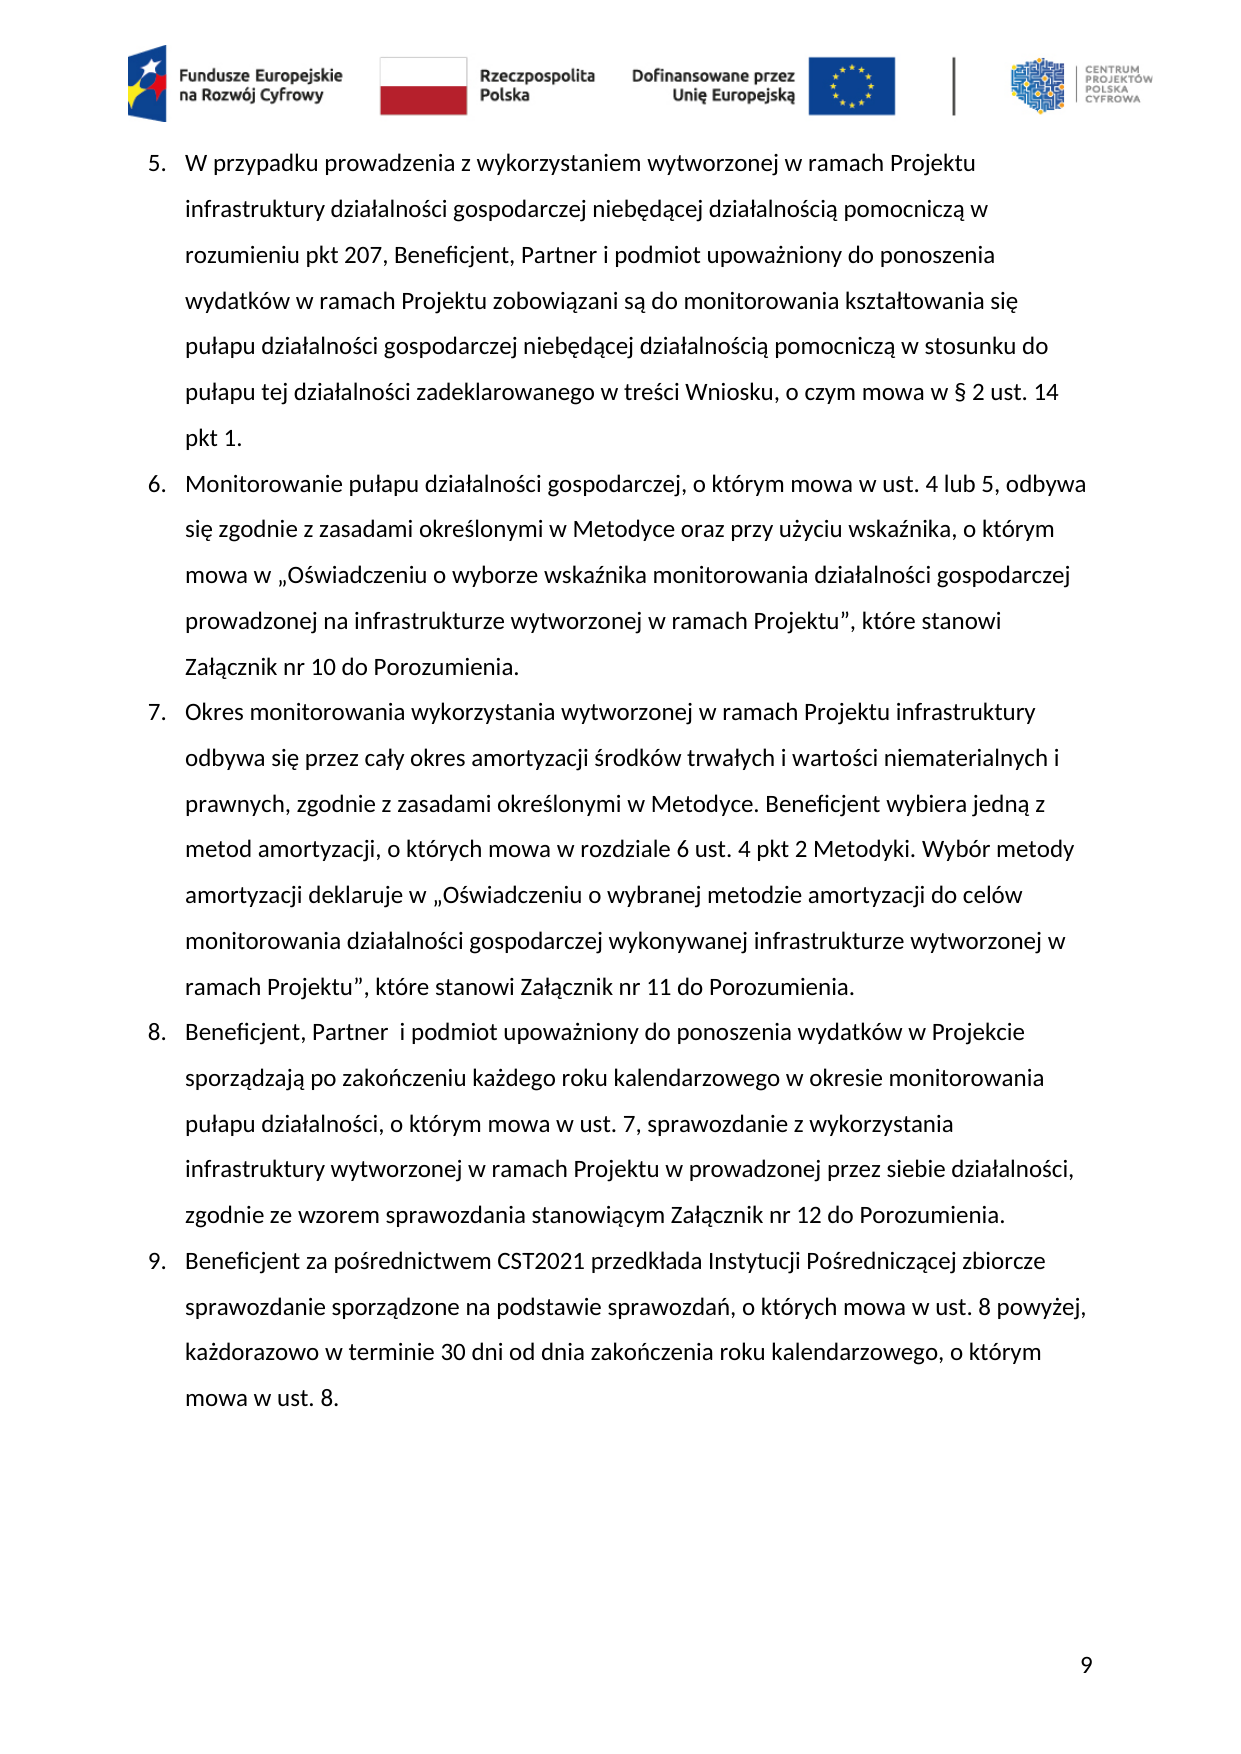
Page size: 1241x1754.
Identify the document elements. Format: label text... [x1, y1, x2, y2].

list Monitorowanie pułapu działalności gospodarczej, o którym mowa w ust. 4 lub 5, odbywa się zgodnie z zasadami określonymi w Metodyce oraz przy użyciu wskaźnika, o którym mowa w „Oświadczeniu o wyborze wskaźnika monitorowania działalności gospodarczej prowadzonej na infrastrukturze wytworzonej w ramach Projektu”, które stanowi Załącznik nr 10 do Porozumienia. [148, 468, 1093, 681]
picture [128, 45, 1153, 122]
list W przypadku prowadzenia z wykorzystaniem wytworzonej w ramach Projektu infrastruktury działalności gospodarczej niebędącej działalnością pomocniczą w rozumieniu pkt 207, Beneficjent, Partner i podmiot upoważniony do ponoszenia wydatków w ramach Projektu zobowiązani są do monitorowania kształtowania się pułapu działalności gospodarczej niebędącej działalnością pomocniczą w stosunku do pułapu tej działalności zadeklarowanego w treści Wniosku, o czym mowa w § 2 ust. 14 pkt 1. [148, 148, 1093, 452]
list Beneficjent za pośrednictwem CST2021 przedkłada Instytucji Pośredniczącej zbiorcze sprawozdanie sporządzone na podstawie sprawozdań, o których mowa w ust. 8 powyżej, każdorazowo w terminie 30 dni od dnia zakończenia roku kalendarzowego, o którym mowa w ust. 8. [148, 1245, 1093, 1413]
list Okres monitorowania wykorzystania wytworzonej w ramach Projektu infrastruktury odbywa się przez cały okres amortyzacji środków trwałych i wartości niematerialnych i prawnych, zgodnie z zasadami określonymi w Metodyce. Beneficjent wybiera jedną z metod amortyzacji, o których mowa w rozdziale 6 ust. 4 pkt 2 Metodyki. Wybór metody amortyzacji deklaruje w „Oświadczeniu o wybranej metodzie amortyzacji do celów monitorowania działalności gospodarczej wykonywanej infrastrukturze wytworzonej w ramach Projektu”, które stanowi Załącznik nr 11 do Porozumienia. [148, 696, 1093, 1001]
list Beneficjent, Partner i podmiot upoważniony do ponoszenia wydatków w Projekcie sporządzają po zakończeniu każdego roku kalendarzowego w okresie monitorowania pułapu działalności, o którym mowa w ust. 7, sprawozdanie z wykorzystania infrastruktury wytworzonej w ramach Projektu w prowadzonej przez siebie działalności, zgodnie ze wzorem sprawozdania stanowiącym Załącznik nr 12 do Porozumienia. [148, 1016, 1093, 1230]
